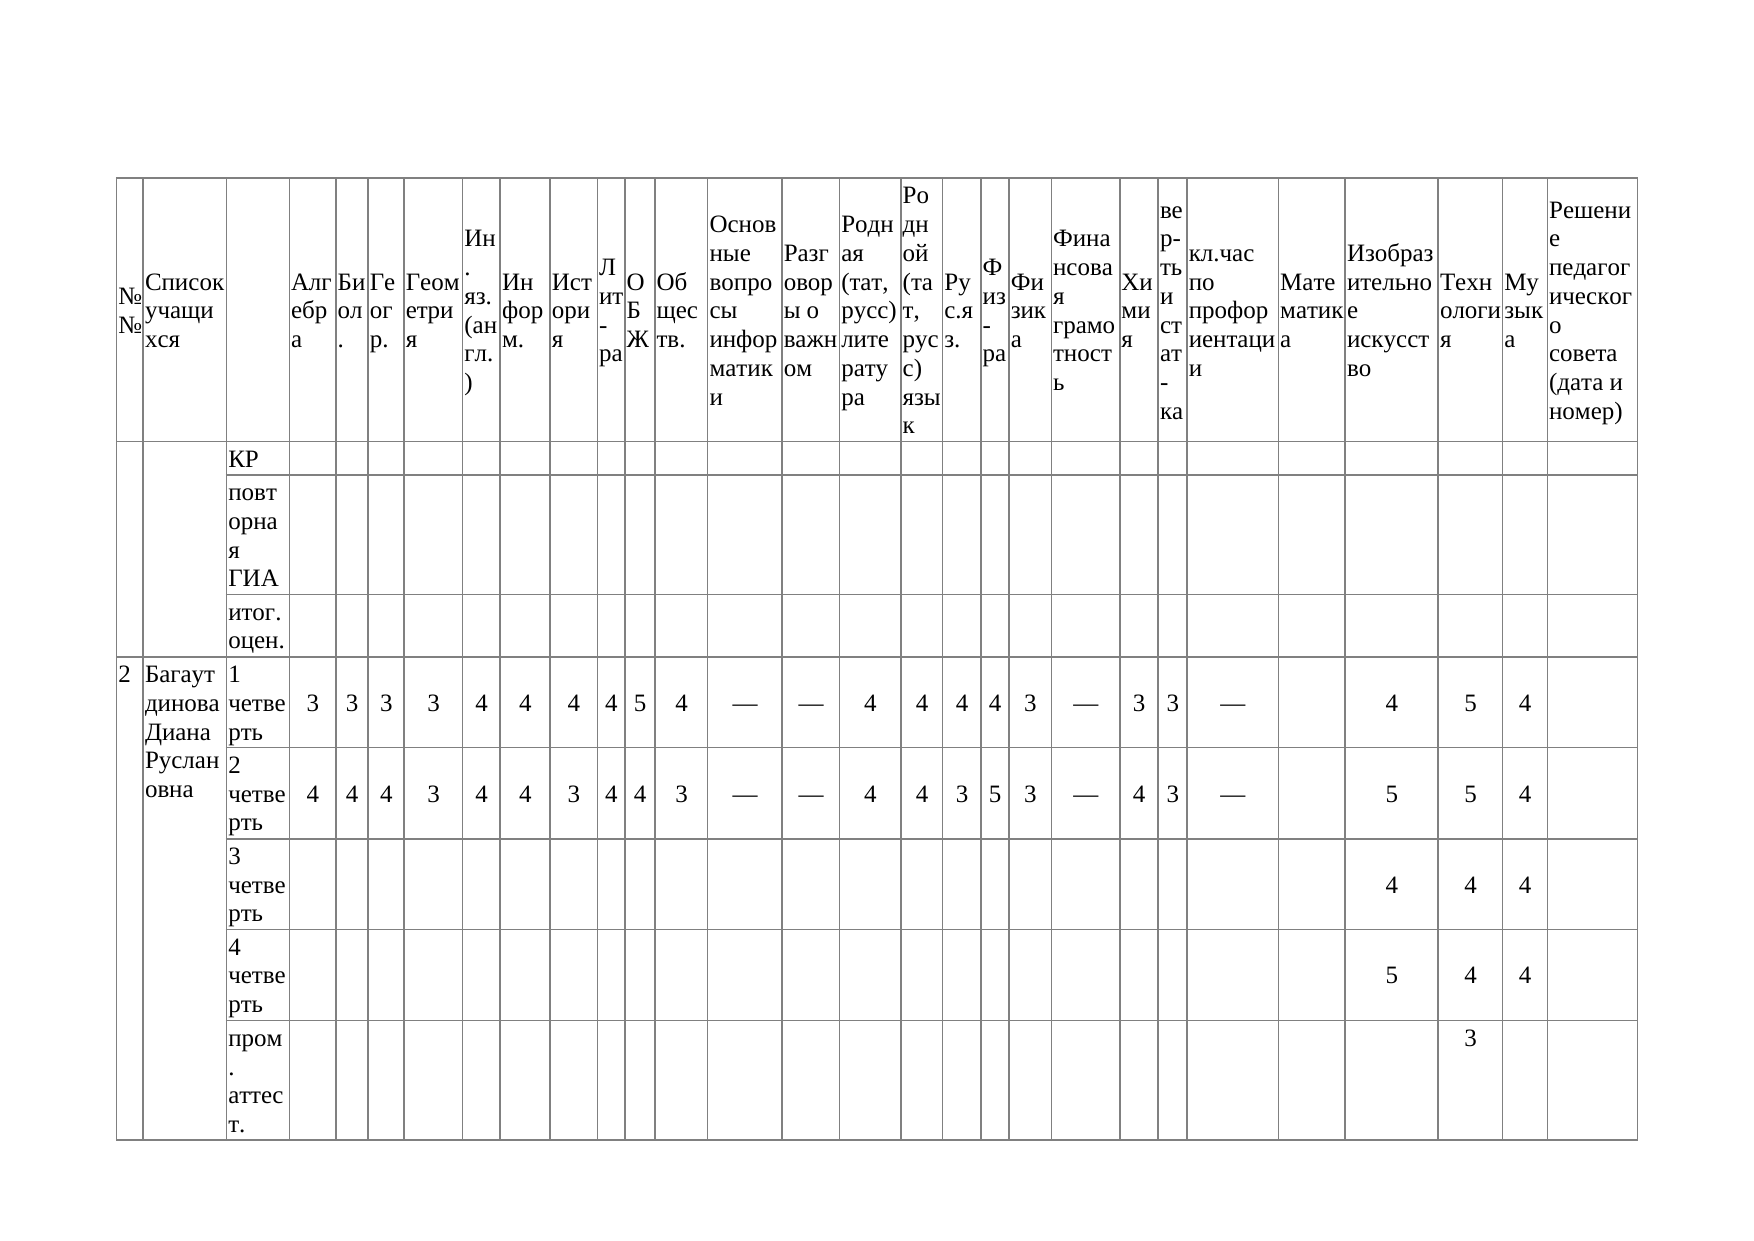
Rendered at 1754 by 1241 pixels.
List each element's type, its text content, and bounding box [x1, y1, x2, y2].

table_cell 3 [1010, 658, 1051, 747]
table_cell 4 [551, 658, 597, 747]
table_cell [783, 442, 839, 474]
table_cell [1121, 840, 1157, 929]
table_cell [1052, 442, 1119, 474]
table_cell [982, 930, 1008, 1020]
table_cell [463, 1021, 499, 1139]
table_cell 3 [369, 658, 403, 747]
table_cell [1279, 658, 1344, 747]
table_cell [783, 930, 839, 1020]
table_cell 3 [337, 658, 367, 747]
table_cell 4 [840, 748, 900, 838]
table_cell итог. оцен. [227, 595, 289, 656]
table_cell [1052, 930, 1119, 1020]
table_cell 4 [501, 748, 549, 838]
table_header Информ. [501, 179, 549, 441]
table_cell [290, 442, 335, 474]
table_cell [1188, 930, 1278, 1020]
table_cell [598, 442, 624, 474]
table_cell 5 [1346, 930, 1437, 1020]
table_cell 4 [1439, 930, 1502, 1020]
table_cell [1188, 840, 1278, 929]
table_cell [598, 595, 624, 656]
table_cell [1548, 930, 1637, 1020]
table_header Финансовая грамотность [1052, 179, 1119, 441]
table_cell 4 [943, 658, 980, 747]
table_cell [405, 595, 462, 656]
table_cell [1159, 1021, 1186, 1139]
table_cell 2 [117, 658, 142, 1139]
table_cell [943, 1021, 980, 1139]
table_header Список учащихся [144, 179, 226, 441]
table_cell [337, 595, 367, 656]
table_cell [405, 840, 462, 929]
table_cell 3 [405, 748, 462, 838]
table_cell [1121, 476, 1157, 594]
table_cell 4 [290, 748, 335, 838]
table_cell [551, 595, 597, 656]
table_cell [982, 595, 1008, 656]
table_header ОБЖ [626, 179, 654, 441]
table_cell 3 [1121, 658, 1157, 747]
table_header Изобразительное искусство [1346, 179, 1437, 441]
table_cell [708, 476, 781, 594]
table_cell [1121, 1021, 1157, 1139]
table_header Геогр. [369, 179, 403, 441]
table_cell [290, 1021, 335, 1139]
table_cell [369, 1021, 403, 1139]
table_header Химия [1121, 179, 1157, 441]
table_cell [1188, 595, 1278, 656]
table_cell 5 [1439, 658, 1502, 747]
table_cell [783, 840, 839, 929]
table_cell [501, 595, 549, 656]
table_header Разговоры о важном [783, 179, 839, 441]
table_cell [656, 930, 707, 1020]
table_cell [1279, 442, 1344, 474]
table_cell [501, 930, 549, 1020]
table_cell 4 [840, 658, 900, 747]
table_cell [626, 1021, 654, 1139]
table_cell [1548, 1021, 1637, 1139]
table_cell [1121, 442, 1157, 474]
table_cell 4 [369, 748, 403, 838]
table_cell [1121, 595, 1157, 656]
table_cell [982, 1021, 1008, 1139]
table_cell 3 [1159, 748, 1186, 838]
table_cell — [1052, 748, 1119, 838]
table_cell [1010, 442, 1051, 474]
table_header Обществ. [656, 179, 707, 441]
table_cell [1159, 595, 1186, 656]
table_cell [598, 1021, 624, 1139]
table_cell [943, 930, 980, 1020]
table_cell [982, 840, 1008, 929]
table_cell [708, 1021, 781, 1139]
table_cell 4 [1503, 930, 1547, 1020]
table_cell пром. аттест. [227, 1021, 289, 1139]
table_cell 4 [501, 658, 549, 747]
table_header Музыка [1503, 179, 1547, 441]
table_cell 1 четверть [227, 658, 289, 747]
table_cell Багаутдинова Диана Руслановна [144, 658, 226, 1139]
table_cell [1052, 476, 1119, 594]
table_cell [551, 476, 597, 594]
table_cell 4 [902, 748, 942, 838]
table_cell — [1188, 658, 1278, 747]
table_cell [551, 1021, 597, 1139]
table_header кл.час по профориентации [1188, 179, 1278, 441]
table_cell [551, 840, 597, 929]
table_cell [551, 930, 597, 1020]
table_cell [337, 476, 367, 594]
table_cell 3 [943, 748, 980, 838]
table_cell [551, 442, 597, 474]
table_cell [626, 840, 654, 929]
table_cell [501, 476, 549, 594]
table_cell 5 [1346, 748, 1437, 838]
table_cell [337, 442, 367, 474]
table_cell [1010, 476, 1051, 594]
table_cell 3 [405, 658, 462, 747]
table_cell [1279, 930, 1344, 1020]
table_cell [1121, 930, 1157, 1020]
table_header История [551, 179, 597, 441]
table_cell [1159, 476, 1186, 594]
table_cell экзамен/КР [227, 442, 289, 474]
table_cell — [708, 658, 781, 747]
table_cell [1188, 476, 1278, 594]
table_cell [337, 930, 367, 1020]
table_cell [840, 1021, 900, 1139]
table_header Биол. [337, 179, 367, 441]
table_cell [1548, 476, 1637, 594]
table_cell [369, 595, 403, 656]
table_cell [1010, 595, 1051, 656]
table_cell [1503, 1021, 1547, 1139]
table_cell 4 [463, 748, 499, 838]
table_header Ин. яз. (англ.) [463, 179, 499, 441]
table_cell [1346, 442, 1437, 474]
table_cell [1159, 840, 1186, 929]
table_cell [369, 930, 403, 1020]
table_cell [708, 442, 781, 474]
table_cell [369, 840, 403, 929]
table_cell — [1188, 748, 1278, 838]
table_header вер-ть и стат-ка [1159, 179, 1186, 441]
table_cell [501, 840, 549, 929]
table_header Физ-ра [982, 179, 1008, 441]
table_cell [902, 595, 942, 656]
table_cell 3 [1010, 748, 1051, 838]
table_cell [1188, 1021, 1278, 1139]
table_cell [902, 1021, 942, 1139]
table_cell [1503, 595, 1547, 656]
table_cell [1548, 442, 1637, 474]
table_cell [1279, 748, 1344, 838]
table_cell 4 [1439, 840, 1502, 929]
table_cell 4 четверть [227, 930, 289, 1020]
table_cell 4 [1346, 840, 1437, 929]
table_cell [405, 442, 462, 474]
table_cell [290, 476, 335, 594]
table_header Решение педагогического совета (дата и номер) [1548, 179, 1637, 441]
table_cell [943, 442, 980, 474]
table_cell [1188, 442, 1278, 474]
table_cell [598, 930, 624, 1020]
table_cell [656, 442, 707, 474]
table_cell 3 [290, 658, 335, 747]
table_header Алгебра [290, 179, 335, 441]
table_cell [840, 442, 900, 474]
table_cell 4 [626, 748, 654, 838]
table_cell [337, 840, 367, 929]
table_cell 4 [902, 658, 942, 747]
table_cell повторная ГИА [227, 476, 289, 594]
table_cell [840, 476, 900, 594]
table_cell [656, 595, 707, 656]
table_cell [598, 476, 624, 594]
table_cell [1052, 595, 1119, 656]
table_header Родная (тат, русс) литература [840, 179, 900, 441]
table_cell [463, 442, 499, 474]
table_cell 3 четверть [227, 840, 289, 929]
table_cell [1052, 1021, 1119, 1139]
table_cell [783, 1021, 839, 1139]
table_cell [1439, 476, 1502, 594]
table_cell [982, 476, 1008, 594]
table_cell [501, 442, 549, 474]
table_cell 3 [656, 748, 707, 838]
table_cell [1159, 930, 1186, 1020]
table_cell — [783, 658, 839, 747]
table_cell [501, 1021, 549, 1139]
table_cell [1279, 476, 1344, 594]
table_cell 2 четверть [227, 748, 289, 838]
table_cell [463, 840, 499, 929]
table_cell [598, 840, 624, 929]
table_header [227, 179, 289, 441]
table_cell [783, 476, 839, 594]
table_cell [1439, 595, 1502, 656]
table_cell [463, 595, 499, 656]
table_cell [656, 476, 707, 594]
table_cell [290, 930, 335, 1020]
table_cell [1010, 840, 1051, 929]
table_cell [656, 1021, 707, 1139]
table_cell 3 [1159, 658, 1186, 747]
table_cell [902, 442, 942, 474]
table_header Родной (тат, русс) язык [902, 179, 942, 441]
table_cell [626, 595, 654, 656]
table_cell 5 [1439, 748, 1502, 838]
table_header Геометрия [405, 179, 462, 441]
table_cell [405, 1021, 462, 1139]
table_cell — [783, 748, 839, 838]
table_cell [902, 476, 942, 594]
table_cell [1548, 595, 1637, 656]
table_cell [1052, 840, 1119, 929]
table_cell 4 [1503, 748, 1547, 838]
table_cell [982, 442, 1008, 474]
table_cell 4 [463, 658, 499, 747]
table_cell [840, 930, 900, 1020]
table_cell [656, 840, 707, 929]
table_cell [902, 840, 942, 929]
table_cell 5 [626, 658, 654, 747]
table_cell [290, 595, 335, 656]
table_cell [1548, 658, 1637, 747]
table_header Математика [1279, 179, 1344, 441]
table_cell [1010, 930, 1051, 1020]
table_cell [1279, 595, 1344, 656]
table_cell 4 [598, 748, 624, 838]
table_cell 4 [598, 658, 624, 747]
table_cell [463, 930, 499, 1020]
table_header Физика [1010, 179, 1051, 441]
table_cell [840, 595, 900, 656]
table_cell [1503, 476, 1547, 594]
table_cell 5 [982, 748, 1008, 838]
table_header Основные вопросы информатики [708, 179, 781, 441]
table_header Лит-ра [598, 179, 624, 441]
table_cell [1346, 595, 1437, 656]
table_cell [840, 840, 900, 929]
table_cell [405, 930, 462, 1020]
table_cell [1159, 442, 1186, 474]
table_cell [902, 930, 942, 1020]
table_cell — [1052, 658, 1119, 747]
table_cell [1010, 1021, 1051, 1139]
table_cell [1279, 1021, 1344, 1139]
table_cell [1279, 840, 1344, 929]
table_cell [1548, 748, 1637, 838]
table_cell 3 [1439, 1021, 1502, 1139]
table_cell [783, 595, 839, 656]
table_cell [405, 476, 462, 594]
table_cell [369, 476, 403, 594]
table_cell [708, 840, 781, 929]
table_cell [463, 476, 499, 594]
table_cell 4 [982, 658, 1008, 747]
table_cell [337, 1021, 367, 1139]
table_cell [626, 476, 654, 594]
table_cell 4 [1503, 840, 1547, 929]
table_cell [369, 442, 403, 474]
table_cell [290, 840, 335, 929]
table_cell [943, 840, 980, 929]
table_cell [1439, 442, 1502, 474]
table_cell [708, 595, 781, 656]
table_cell [1503, 442, 1547, 474]
table_cell [1346, 1021, 1437, 1139]
table_cell [943, 476, 980, 594]
table_cell [1548, 840, 1637, 929]
table_cell [708, 930, 781, 1020]
table_cell 4 [337, 748, 367, 838]
table_cell [626, 442, 654, 474]
table_cell [626, 930, 654, 1020]
table_cell — [708, 748, 781, 838]
table_cell 4 [1346, 658, 1437, 747]
table_cell [943, 595, 980, 656]
table_header №№ [117, 179, 142, 441]
table_cell 4 [1503, 658, 1547, 747]
table_header Рус.яз. [943, 179, 980, 441]
table_cell 3 [551, 748, 597, 838]
table_cell [1346, 476, 1437, 594]
table_header Технология [1439, 179, 1502, 441]
table_cell 4 [1121, 748, 1157, 838]
table_cell 4 [656, 658, 707, 747]
